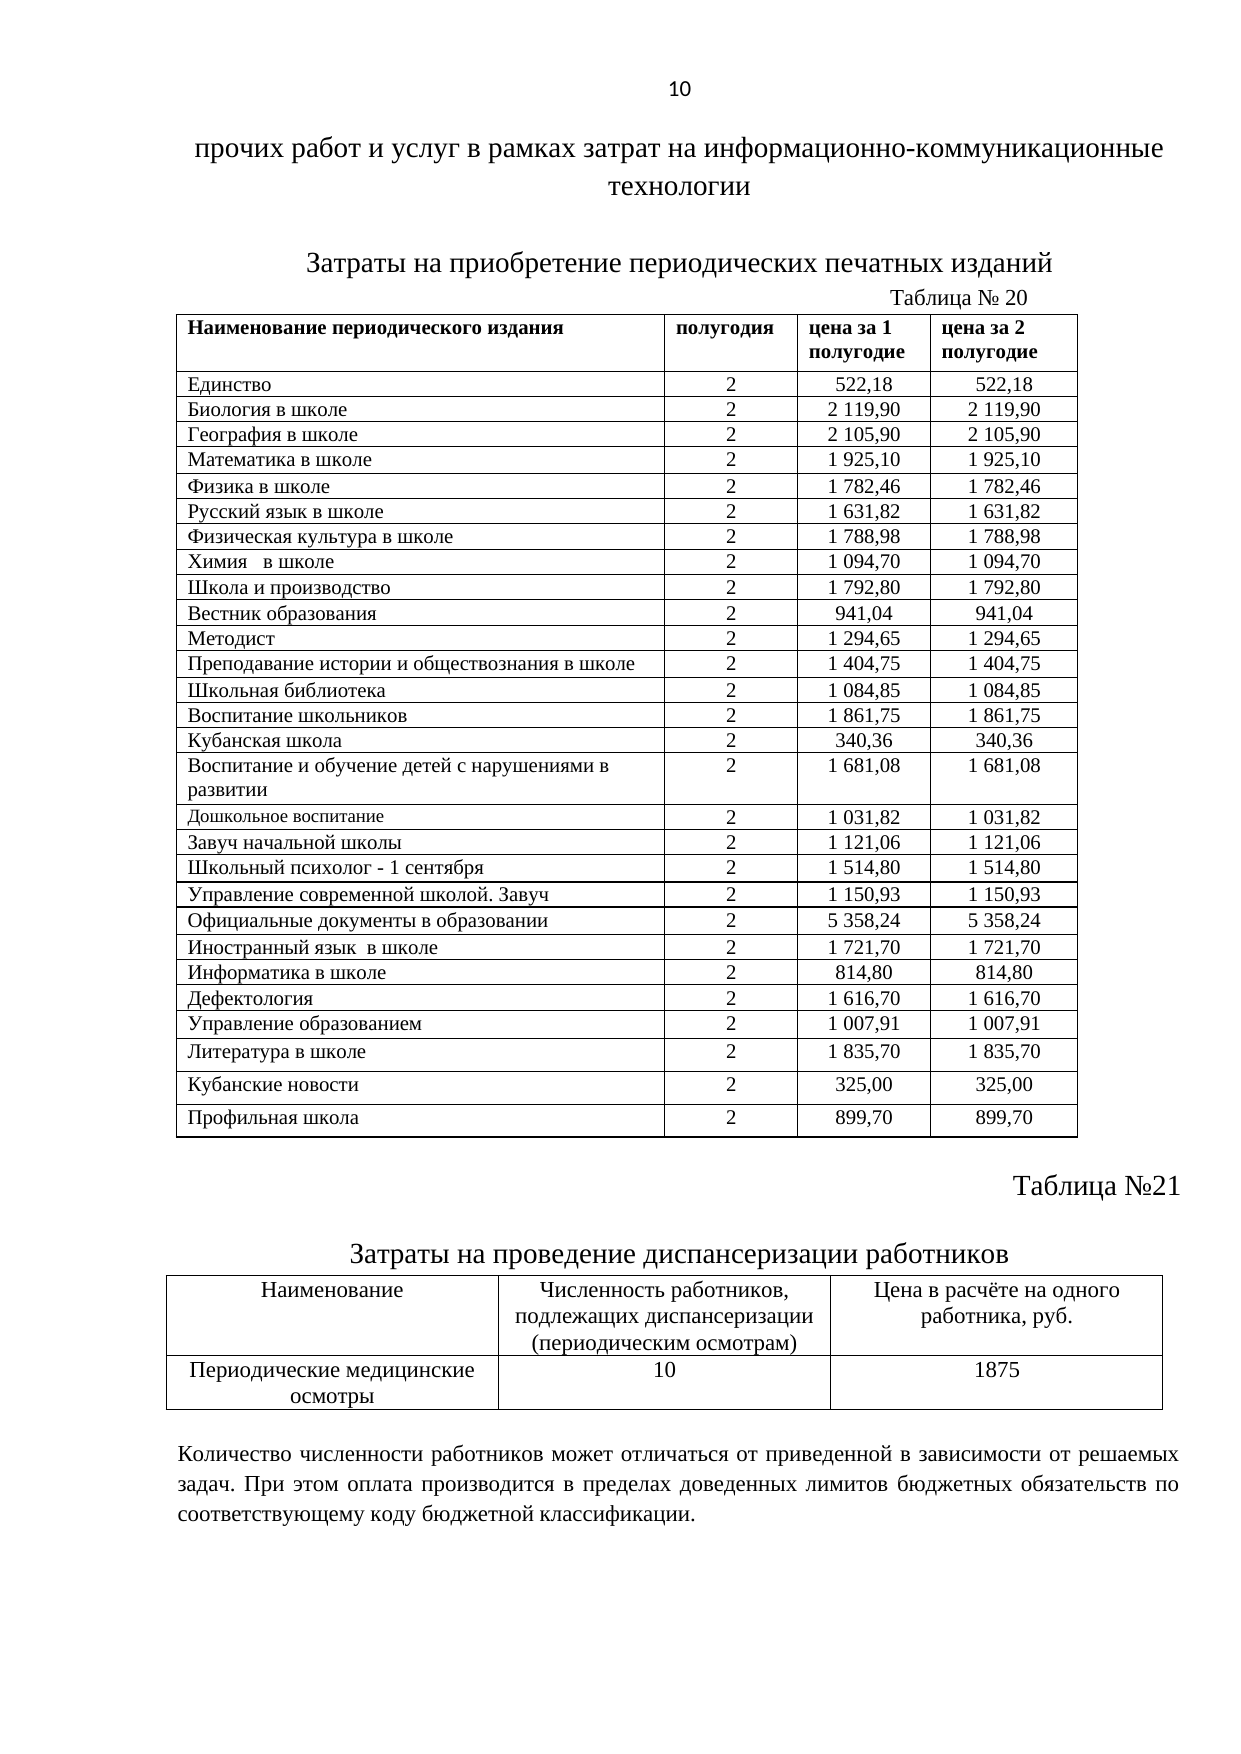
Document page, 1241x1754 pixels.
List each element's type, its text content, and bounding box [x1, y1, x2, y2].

table_cell 325,00 [798, 1072, 930, 1103]
table_cell Химия в школе [177, 550, 664, 574]
table_cell 814,80 [931, 960, 1077, 984]
table_cell 2 [665, 703, 797, 727]
table_cell Школа и производство [177, 575, 664, 599]
table_cell 1 404,75 [798, 651, 930, 677]
table_cell 1 792,80 [931, 575, 1077, 599]
table_cell 1 782,46 [931, 474, 1077, 498]
table_cell Информатика в школе [177, 960, 664, 984]
table_cell 1 681,08 [798, 753, 930, 804]
table_cell Воспитание школьников [177, 703, 664, 727]
table_cell 941,04 [931, 600, 1077, 624]
table_cell 1 681,08 [931, 753, 1077, 804]
table_cell 2 [665, 422, 797, 446]
table_cell 2 [665, 372, 797, 396]
table_cell 2 [665, 830, 797, 854]
table_cell 1 294,65 [798, 626, 930, 649]
table_header цена за 2 полугодие [931, 315, 1077, 371]
table_cell Русский язык в школе [177, 499, 664, 523]
table_cell Школьная библиотека [177, 678, 664, 702]
table_cell 1 094,70 [798, 550, 930, 574]
table_header Численность работников, подлежащих диспансеризации (периодическим осмотрам) [499, 1276, 830, 1355]
table_cell 5 358,24 [931, 908, 1077, 934]
text Затраты на проведение диспансеризации работников [177, 1236, 1181, 1270]
table_cell 2 [665, 575, 797, 599]
table_cell 1 861,75 [798, 703, 930, 727]
table_cell 2 [665, 935, 797, 959]
table_cell 1 514,80 [798, 855, 930, 881]
table_cell 1 925,10 [931, 447, 1077, 473]
table_cell 1 925,10 [798, 447, 930, 473]
table_header полугодия [665, 315, 797, 371]
table_cell Литература в школе [177, 1039, 664, 1071]
table_cell 1 007,91 [798, 1011, 930, 1038]
table_cell 2 119,90 [931, 397, 1077, 421]
table_cell Воспитание и обучение детей с нарушениями в развитии [177, 753, 664, 804]
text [177, 130, 1181, 202]
table_cell 2 [665, 524, 797, 548]
table_cell 2 119,90 [798, 397, 930, 421]
table_cell 2 [665, 550, 797, 574]
table_cell 814,80 [798, 960, 930, 984]
table_cell 1 514,80 [931, 855, 1077, 881]
table_cell 1 150,93 [931, 883, 1077, 906]
table_cell 1 861,75 [931, 703, 1077, 727]
table_cell 941,04 [798, 600, 930, 624]
table_cell Управление образованием [177, 1011, 664, 1038]
table_cell 899,70 [798, 1105, 930, 1136]
table_cell Периодические медицинские осмотры [167, 1356, 498, 1409]
table_cell 1 631,82 [931, 499, 1077, 523]
text Количество численности работников может отличаться от приведенной в зависимости от решаемых задач. При этом оплата производится в пределах доведенных лимитов бюджетных обязательств по соответствующему коду бюджетной классификации. [177, 1440, 1181, 1527]
table_cell 1 788,98 [931, 524, 1077, 548]
table_cell 1 616,70 [931, 985, 1077, 1009]
table_cell 1 404,75 [931, 651, 1077, 677]
table_cell 2 [665, 728, 797, 752]
table_cell 1 721,70 [798, 935, 930, 959]
table_cell 325,00 [931, 1072, 1077, 1103]
table_cell 10 [499, 1356, 830, 1409]
table_cell География в школе [177, 422, 664, 446]
table_cell 2 [665, 499, 797, 523]
table_cell 2 [665, 678, 797, 702]
table_cell Методист [177, 626, 664, 649]
table_cell Единство [177, 372, 664, 396]
table_cell 5 358,24 [798, 908, 930, 934]
table_cell 2 [665, 753, 797, 804]
table_cell 1 084,85 [931, 678, 1077, 702]
table_cell 1 150,93 [798, 883, 930, 906]
table_header цена за 1 полугодие [798, 315, 930, 371]
table_cell 1 084,85 [798, 678, 930, 702]
table_cell 2 [665, 447, 797, 473]
table_cell 1 121,06 [798, 830, 930, 854]
table_cell 2 [665, 397, 797, 421]
table_cell 340,36 [798, 728, 930, 752]
table_cell 2 [665, 960, 797, 984]
table_cell Завуч начальной школы [177, 830, 664, 854]
table_cell Профильная школа [177, 1105, 664, 1136]
table_cell Официальные документы в образовании [177, 908, 664, 934]
table_cell 899,70 [931, 1105, 1077, 1136]
table_cell Математика в школе [177, 447, 664, 473]
table_cell 2 [665, 805, 797, 829]
table_cell 1 007,91 [931, 1011, 1077, 1038]
table_cell 1 031,82 [931, 805, 1077, 829]
text Таблица № 20 [177, 284, 1181, 310]
table_cell 2 105,90 [798, 422, 930, 446]
table_cell 1 631,82 [798, 499, 930, 523]
table_cell 340,36 [931, 728, 1077, 752]
text Затраты на приобретение периодических печатных изданий [177, 246, 1181, 279]
table_header Наименование периодического издания [177, 315, 664, 371]
table_cell Вестник образования [177, 600, 664, 624]
table_cell 1 788,98 [798, 524, 930, 548]
table_cell 2 [665, 600, 797, 624]
table_cell 2 [665, 1039, 797, 1071]
table_cell Управление современной школой. Завуч [177, 883, 664, 906]
table_cell 2 [665, 1011, 797, 1038]
table_cell Кубанская школа [177, 728, 664, 752]
table_cell 1 792,80 [798, 575, 930, 599]
table_cell Кубанские новости [177, 1072, 664, 1103]
table_cell 2 [665, 1105, 797, 1136]
table_cell 2 [665, 908, 797, 934]
table_header Наименование [167, 1276, 498, 1355]
table_cell 1 782,46 [798, 474, 930, 498]
table_cell 1 121,06 [931, 830, 1077, 854]
table_cell Физика в школе [177, 474, 664, 498]
text Таблица №21 [177, 1168, 1181, 1201]
table_cell Дефектология [177, 985, 664, 1009]
table_cell 2 [665, 985, 797, 1009]
table_cell 2 [665, 855, 797, 881]
table_cell 1 294,65 [931, 626, 1077, 649]
table_cell 522,18 [931, 372, 1077, 396]
table_cell 2 [665, 883, 797, 906]
table_header Цена в расчёте на одного работника, руб. [831, 1276, 1162, 1355]
table_cell 1 616,70 [798, 985, 930, 1009]
table_cell Биология в школе [177, 397, 664, 421]
table_cell 522,18 [798, 372, 930, 396]
table_cell 1 094,70 [931, 550, 1077, 574]
table_cell Преподавание истории и обществознания в школе [177, 651, 664, 677]
table_cell Физическая культура в школе [177, 524, 664, 548]
table_cell Иностранный язык в школе [177, 935, 664, 959]
table_cell Школьный психолог - 1 сентября [177, 855, 664, 881]
table_cell 2 [665, 626, 797, 649]
table_cell 1 031,82 [798, 805, 930, 829]
table_cell 2 [665, 474, 797, 498]
table_cell 1 835,70 [931, 1039, 1077, 1071]
table_cell 1 721,70 [931, 935, 1077, 959]
table_cell 1 835,70 [798, 1039, 930, 1071]
table_cell 2 [665, 1072, 797, 1103]
table_cell 2 105,90 [931, 422, 1077, 446]
table_cell 2 [665, 651, 797, 677]
table_cell Дошкольное воспитание [177, 805, 664, 829]
table_cell 1875 [831, 1356, 1162, 1409]
